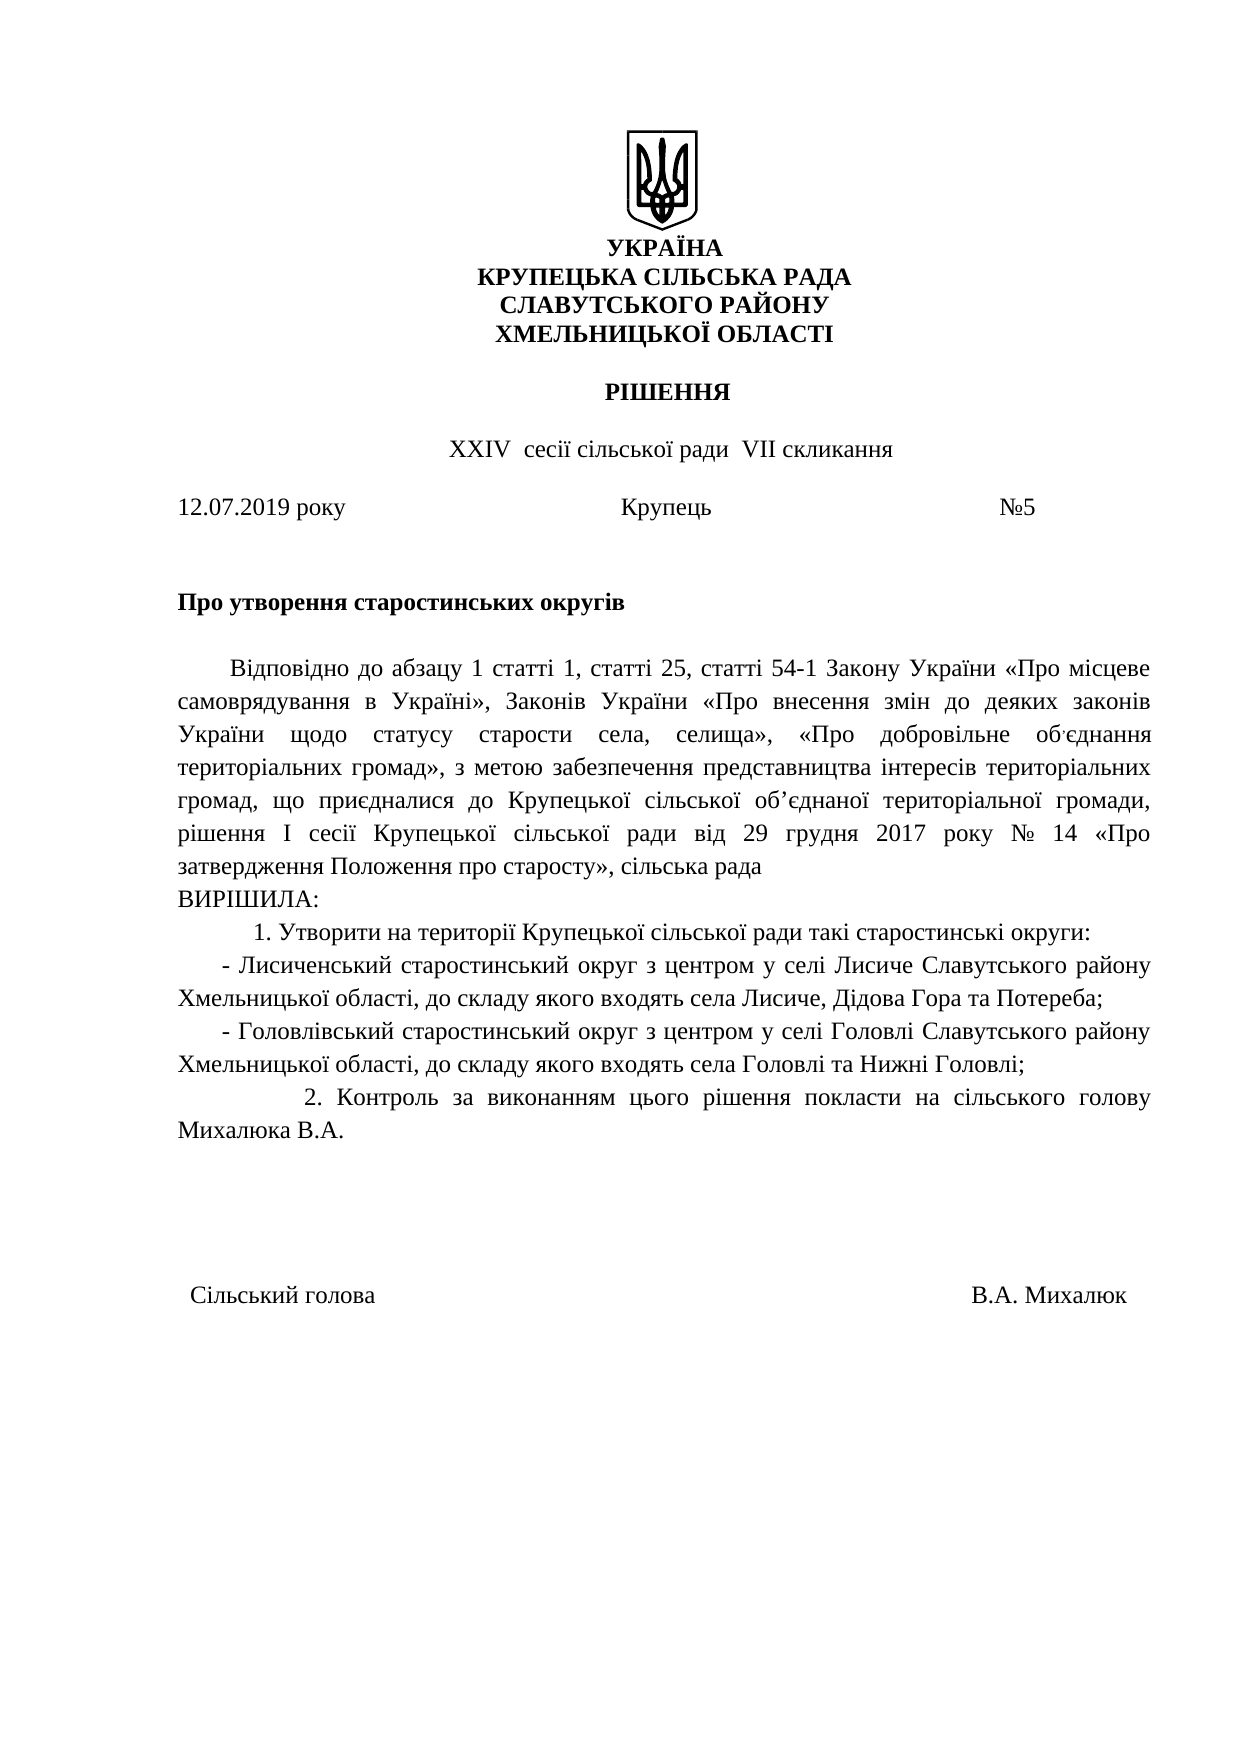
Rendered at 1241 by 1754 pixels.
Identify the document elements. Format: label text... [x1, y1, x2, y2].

text КРУПЕЦЬКА СІЛЬСЬКА РАДА [177, 262, 1152, 291]
text Сільський голова В.А. Михалюк [177, 1280, 1152, 1309]
text УКРАЇНА [177, 233, 1152, 262]
text - Лисиченський старостинський округ з центром у селі Лисиче Славутського району Хмельницької області, до складу якого входять села Лисиче, Дідова Гора та Потереба; [177, 950, 1152, 1012]
text - Головлівський старостинський округ з центром у селі Головлі Славутського району Хмельницької області, до складу якого входять села Головлі та Нижні Головлі; [177, 1016, 1152, 1078]
text 12.07.2019 року Крупець №5 [177, 492, 1152, 521]
text ВИРІШИЛА: [177, 884, 1152, 913]
text Відповідно до абзацу 1 статті 1, статті 25, статті 54-1 Закону України «Про місцеве самоврядування в Україні», Законів України «Про внесення змін до деяких законів України щодо статусу старости села, селища», «Про добровільне об,єднання територіальних громад», з метою забезпечення представництва інтересів територіальних громад, що приєдналися до Крупецької сільської об’єднаної територіальної громади, рішення І сесії Крупецької сільської ради від 29 грудня 2017 року № 14 «Про затвердження Положення про старосту», сільська рада [177, 653, 1152, 879]
text ХМЕЛЬНИЦЬКОЇ ОБЛАСТІ [177, 319, 1152, 348]
text ХХІV сесії сільської ради VІІ скликання [177, 434, 1152, 463]
text СЛАВУТСЬКОГО РАЙОНУ [177, 291, 1152, 319]
text Про утворення старостинських округів [177, 587, 1152, 615]
text РІШЕННЯ [177, 377, 1152, 406]
text 2. Контроль за виконанням цього рішення покласти на сільського голову Михалюка В.А. [177, 1082, 1152, 1144]
text 1. Утворити на території Крупецької сільської ради такі старостинські округи: [177, 917, 1152, 946]
